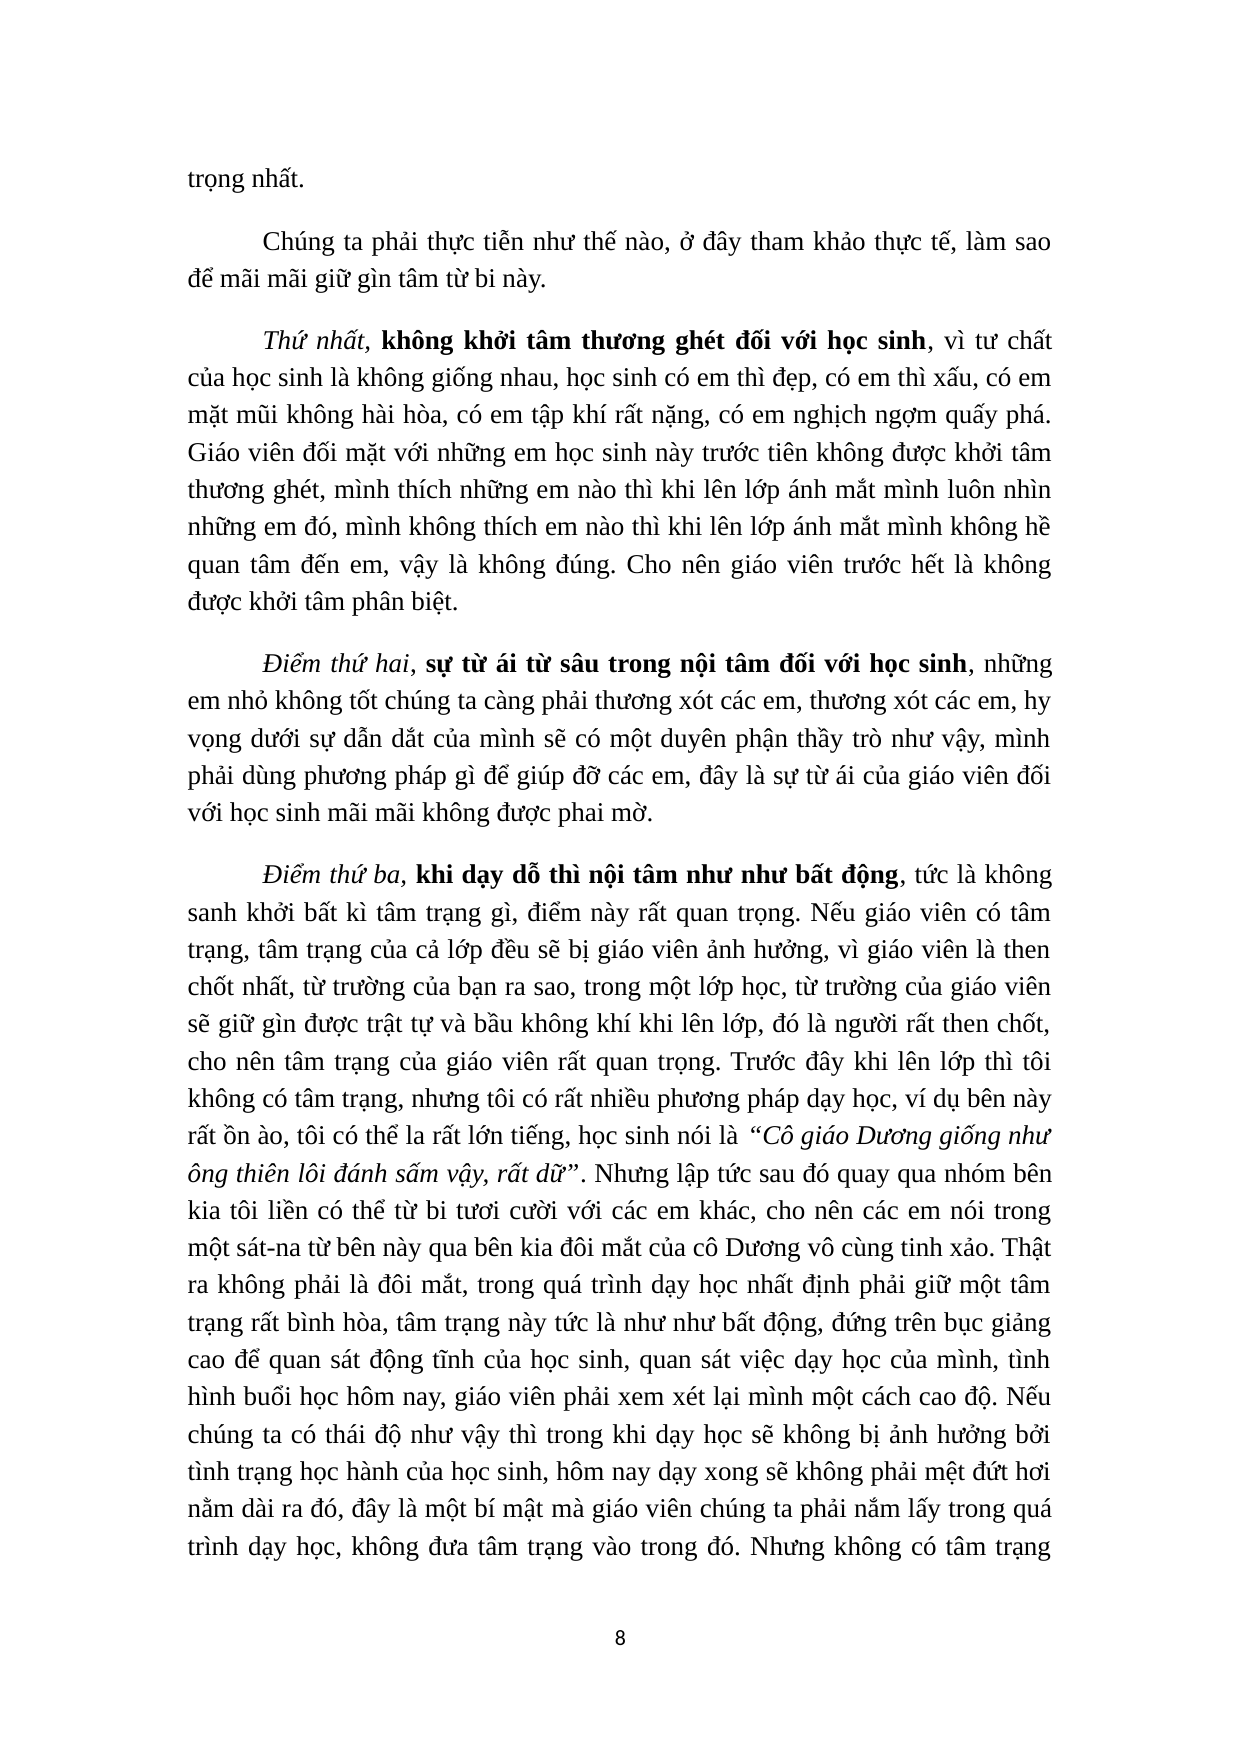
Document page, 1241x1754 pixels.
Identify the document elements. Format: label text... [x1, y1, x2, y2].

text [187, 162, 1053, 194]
text Điểm thứ hai, sự từ ái từ sâu trong nội tâm đối với học sinh, những em nhỏ không tốt chúng ta càng phải thương xót các em, thương xót các em, hy vọng dưới sự dẫn dắt của mình sẽ có một duyên phận thầy trò như vậy, mình phải dùng phương pháp gì để giúp đỡ các em, đây là sự từ ái của giáo viên đối với học sinh mãi mãi không được phai mờ. [187, 647, 1053, 828]
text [187, 858, 1053, 1562]
text Thứ nhất, không khởi tâm thương ghét đối với học sinh, vì tư chất của học sinh là không giống nhau, học sinh có em thì đẹp, có em thì xấu, có em mặt mũi không hài hòa, có em tập khí rất nặng, có em nghịch ngợm quấy phá. Giáo viên đối mặt với những em học sinh này trước tiên không được khởi tâm thương ghét, mình thích những em nào thì khi lên lớp ánh mắt mình luôn nhìn những em đó, mình không thích em nào thì khi lên lớp ánh mắt mình không hề quan tâm đến em, vậy là không đúng. Cho nên giáo viên trước hết là không được khởi tâm phân biệt. [187, 323, 1053, 617]
text Chúng ta phải thực tiễn như thế nào, ở đây tham khảo thực tế, làm sao để mãi mãi giữ gìn tâm từ bi này. [187, 224, 1053, 294]
